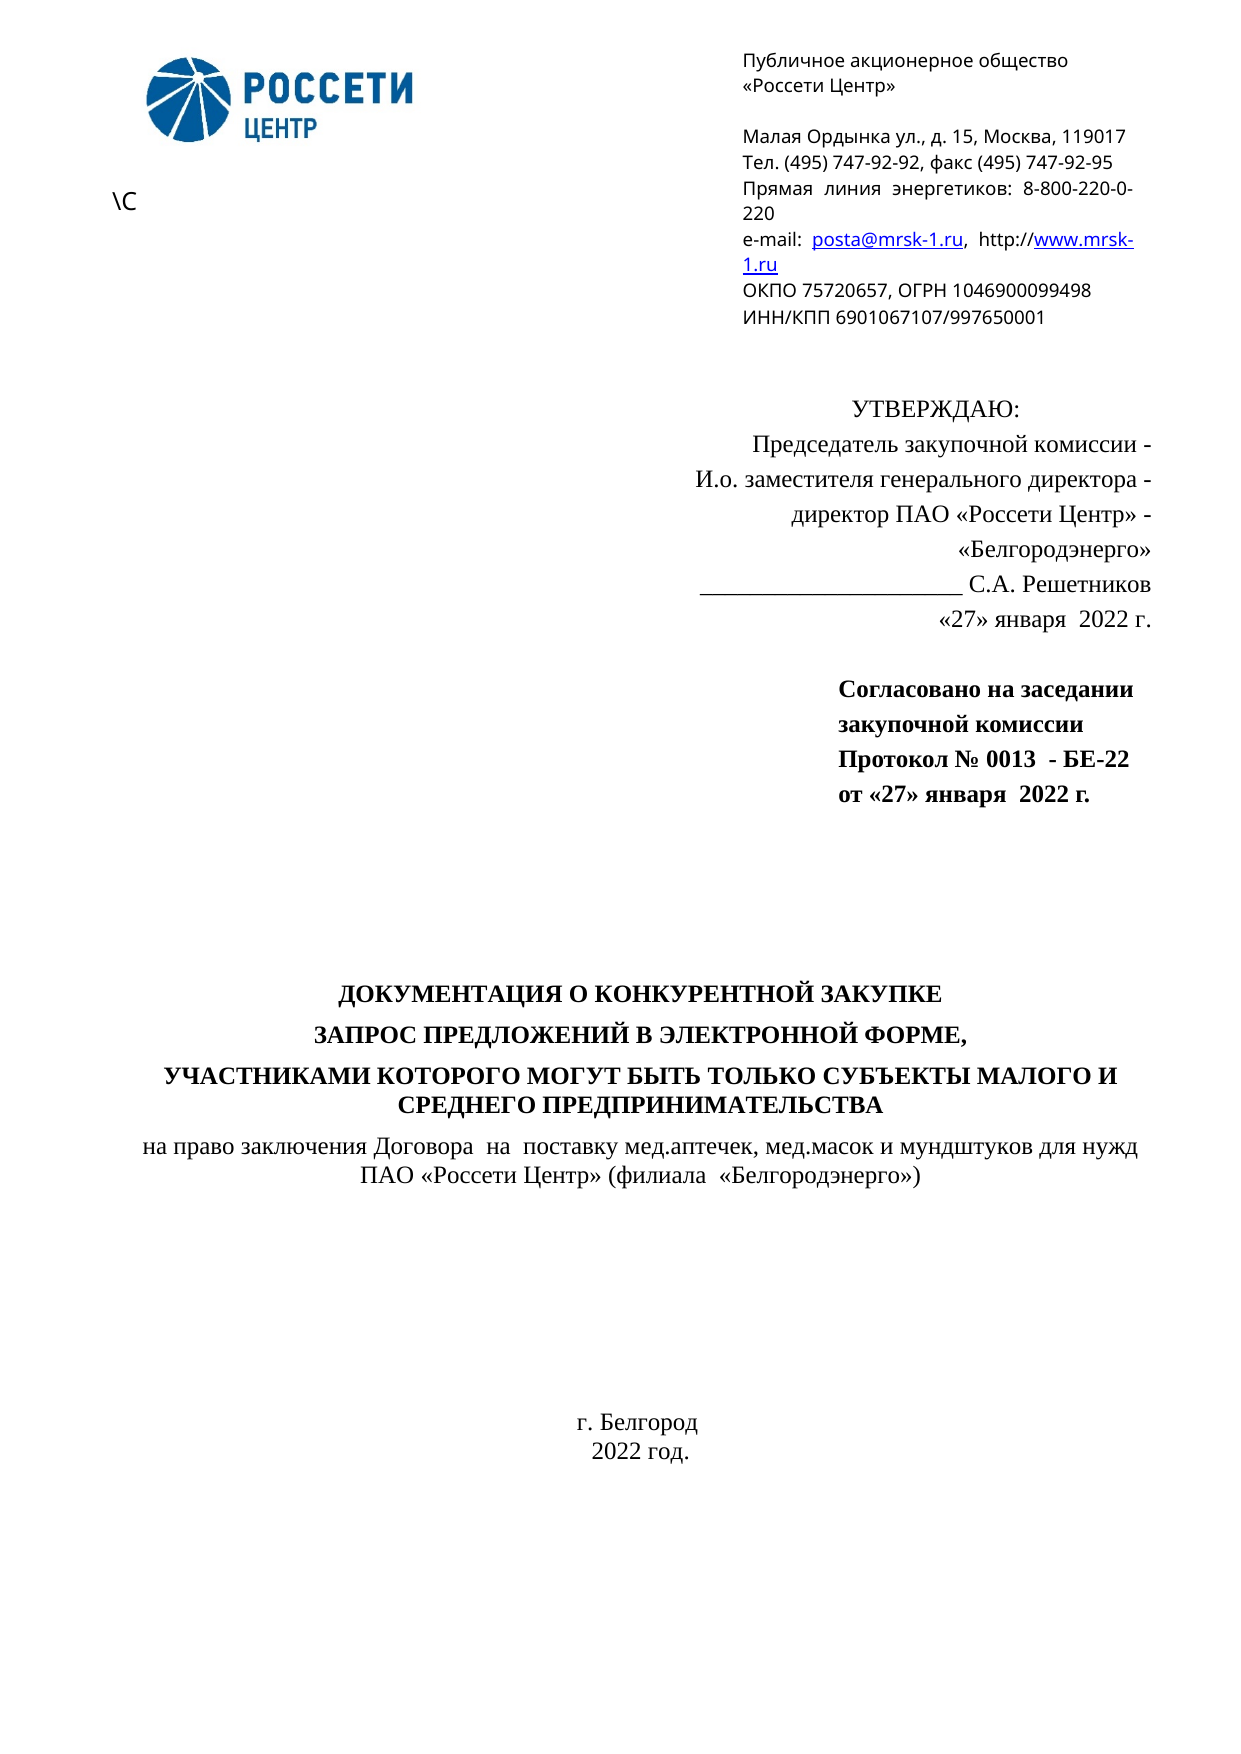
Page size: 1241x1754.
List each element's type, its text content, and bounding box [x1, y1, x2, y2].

text УЧАСТНИКАМИ КОТОРОГО МОГУТ БЫТЬ ТОЛЬКО СУБЪЕКТЫ МАЛОГО И СРЕДНЕГО ПРЕДПРИНИМАТЕЛЬСТВА [129, 1061, 1151, 1119]
text Согласовано на заседании [838, 674, 1151, 702]
text _____________________ С.А. Решетников [129, 569, 1151, 597]
text «Белгородэнерго» [129, 534, 1151, 562]
text «27» января 2022 г. [720, 604, 1151, 632]
text г. Белгород 2022 год. [129, 1407, 1151, 1465]
text на право заключения Договора на поставку мед.аптечек, мед.масок и мундштуков для нужд ПАО «Россети Центр» (филиала «Белгородэнерго») [129, 1131, 1151, 1189]
text ЗАПРОС ПРЕДЛОЖЕНИЙ В ЭЛЕКТРОННОЙ ФОРМЕ, [129, 1020, 1151, 1049]
text ДОКУМЕНТАЦИЯ О КОНКУРЕНТНОЙ ЗАКУПКЕ [129, 979, 1151, 1007]
text Председатель закупочной комиссии - [129, 429, 1151, 457]
text Протокол № 0013 - БЕ-22 [838, 744, 1151, 772]
table_header Публичное акционерное общество «Россети Центр» Малая Ордынка ул., д. 15, Москва, 119017 Тел. (495) 747-92-92, факс (495) 747-92-95 Прямая линия энергетиков: 8-800-220-0-220 e-mail: posta@mrsk-1.ru, http://www.mrsk-1.ru ОКПО 75720657, ОГРН 1046900099498 ИНН/КПП 6901067107/997650001 [731, 47, 1145, 336]
text закупочной комиссии [838, 709, 1151, 737]
table_header \С [141, 47, 731, 336]
text от «27» января 2022 г. [838, 779, 1151, 807]
text И.о. заместителя генерального директора - [129, 464, 1151, 492]
text директор ПАО «Россети Центр» - [129, 499, 1151, 527]
text УТВЕРЖДАЮ: [720, 394, 1151, 422]
